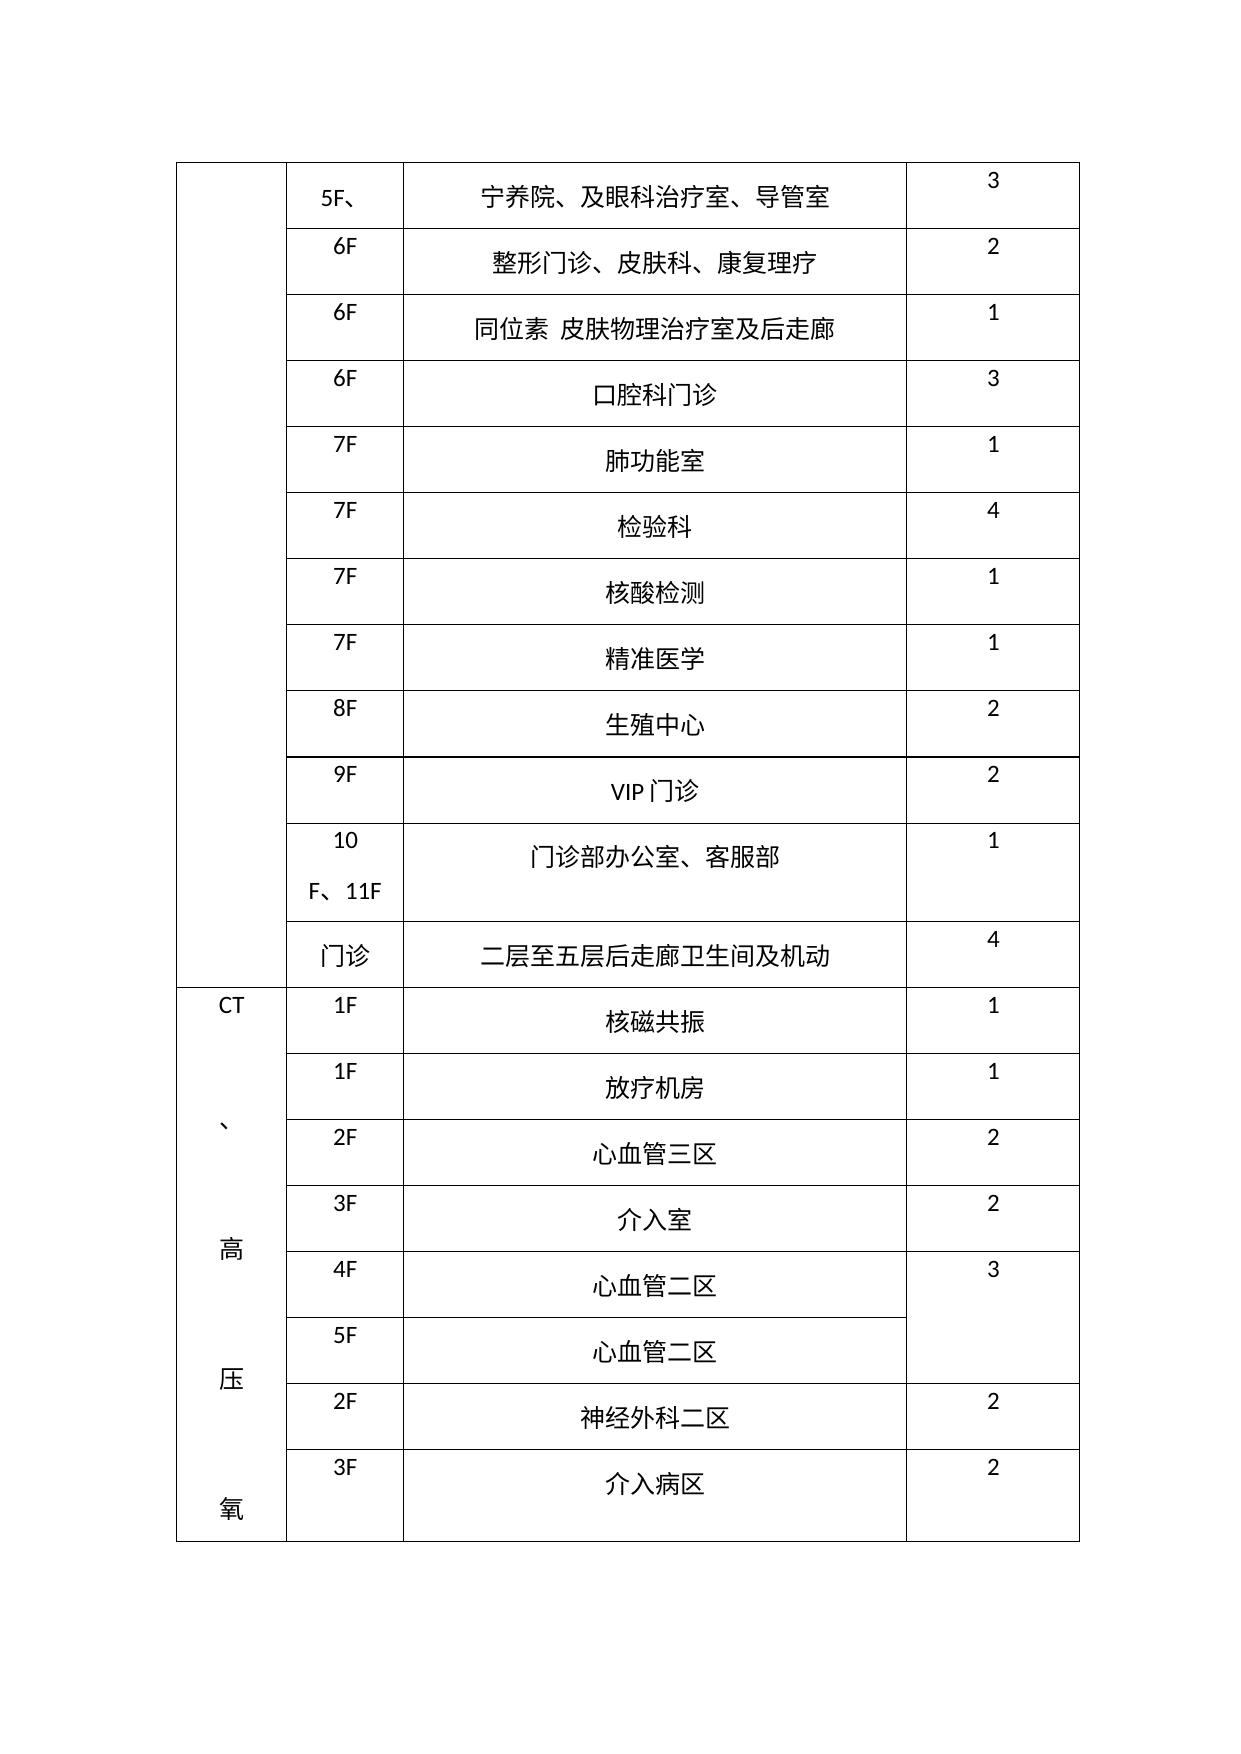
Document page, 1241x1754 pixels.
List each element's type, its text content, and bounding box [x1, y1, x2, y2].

table_cell 核酸检测 [404, 559, 906, 624]
table_cell 4 [907, 922, 1079, 987]
table_cell 核磁共振 [404, 988, 906, 1053]
table_cell 2F [287, 1384, 403, 1449]
table_cell 3F [287, 1186, 403, 1251]
table_cell 1 [907, 1054, 1079, 1119]
table_cell 整形门诊、皮肤科、康复理疗 [404, 229, 906, 294]
table_cell 精准医学 [404, 625, 906, 690]
table_cell 心血管三区 [404, 1120, 906, 1185]
table_cell 5F、 [287, 163, 403, 228]
table_cell 放疗机房 [404, 1054, 906, 1119]
table_cell 6F [287, 229, 403, 294]
table_cell 1 [907, 559, 1079, 624]
table_cell 1F [287, 1054, 403, 1119]
table_cell 3F [287, 1450, 403, 1541]
table_cell 1 [907, 824, 1079, 921]
table_cell 7F [287, 493, 403, 558]
table_cell 介入病区 [404, 1450, 906, 1541]
table_cell 肺功能室 [404, 427, 906, 492]
table_cell 二层至五层后走廊卫生间及机动 [404, 922, 906, 987]
table_cell 2 [907, 1186, 1079, 1251]
table_cell 9F [287, 758, 403, 822]
table_cell 1F [287, 988, 403, 1053]
table_cell 5F [287, 1318, 403, 1383]
table_cell 10F、11F [287, 824, 403, 921]
table_cell 2 [907, 691, 1079, 756]
table_cell 1 [907, 988, 1079, 1053]
table_cell 1 [907, 295, 1079, 360]
table_cell 8F [287, 691, 403, 756]
table_cell 2F [287, 1120, 403, 1185]
table_cell 7F [287, 427, 403, 492]
table_cell 心血管二区 [404, 1318, 906, 1383]
table_cell 2 [907, 1450, 1079, 1541]
table_cell 检验科 [404, 493, 906, 558]
table_cell 4F [287, 1252, 403, 1317]
table_cell 7F [287, 559, 403, 624]
table_cell 3 [907, 163, 1079, 228]
table_cell 7F [287, 625, 403, 690]
table_cell 介入室 [404, 1186, 906, 1251]
table_cell 6F [287, 295, 403, 360]
table_cell 同位素 皮肤物理治疗室及后走廊 [404, 295, 906, 360]
table_cell 门诊部办公室、客服部 [404, 824, 906, 921]
table_cell 2 [907, 1120, 1079, 1185]
table_cell 宁养院、及眼科治疗室、导管室 [404, 163, 906, 228]
table_cell 1 [907, 625, 1079, 690]
table_cell 6F [287, 361, 403, 426]
table_cell CT 、 高 压 氧 [177, 988, 286, 1541]
table_cell 生殖中心 [404, 691, 906, 756]
table_cell 3 [907, 361, 1079, 426]
table_cell 2 [907, 229, 1079, 294]
table_cell 3 [907, 1252, 1079, 1383]
table_cell 神经外科二区 [404, 1384, 906, 1449]
table_cell 门诊 [287, 922, 403, 987]
table_cell 心血管二区 [404, 1252, 906, 1317]
table_cell 4 [907, 493, 1079, 558]
table_cell VIP门诊 [404, 758, 906, 822]
table_cell 2 [907, 1384, 1079, 1449]
table_cell 口腔科门诊 [404, 361, 906, 426]
table_cell 2 [907, 758, 1079, 822]
table_cell 1 [907, 427, 1079, 492]
